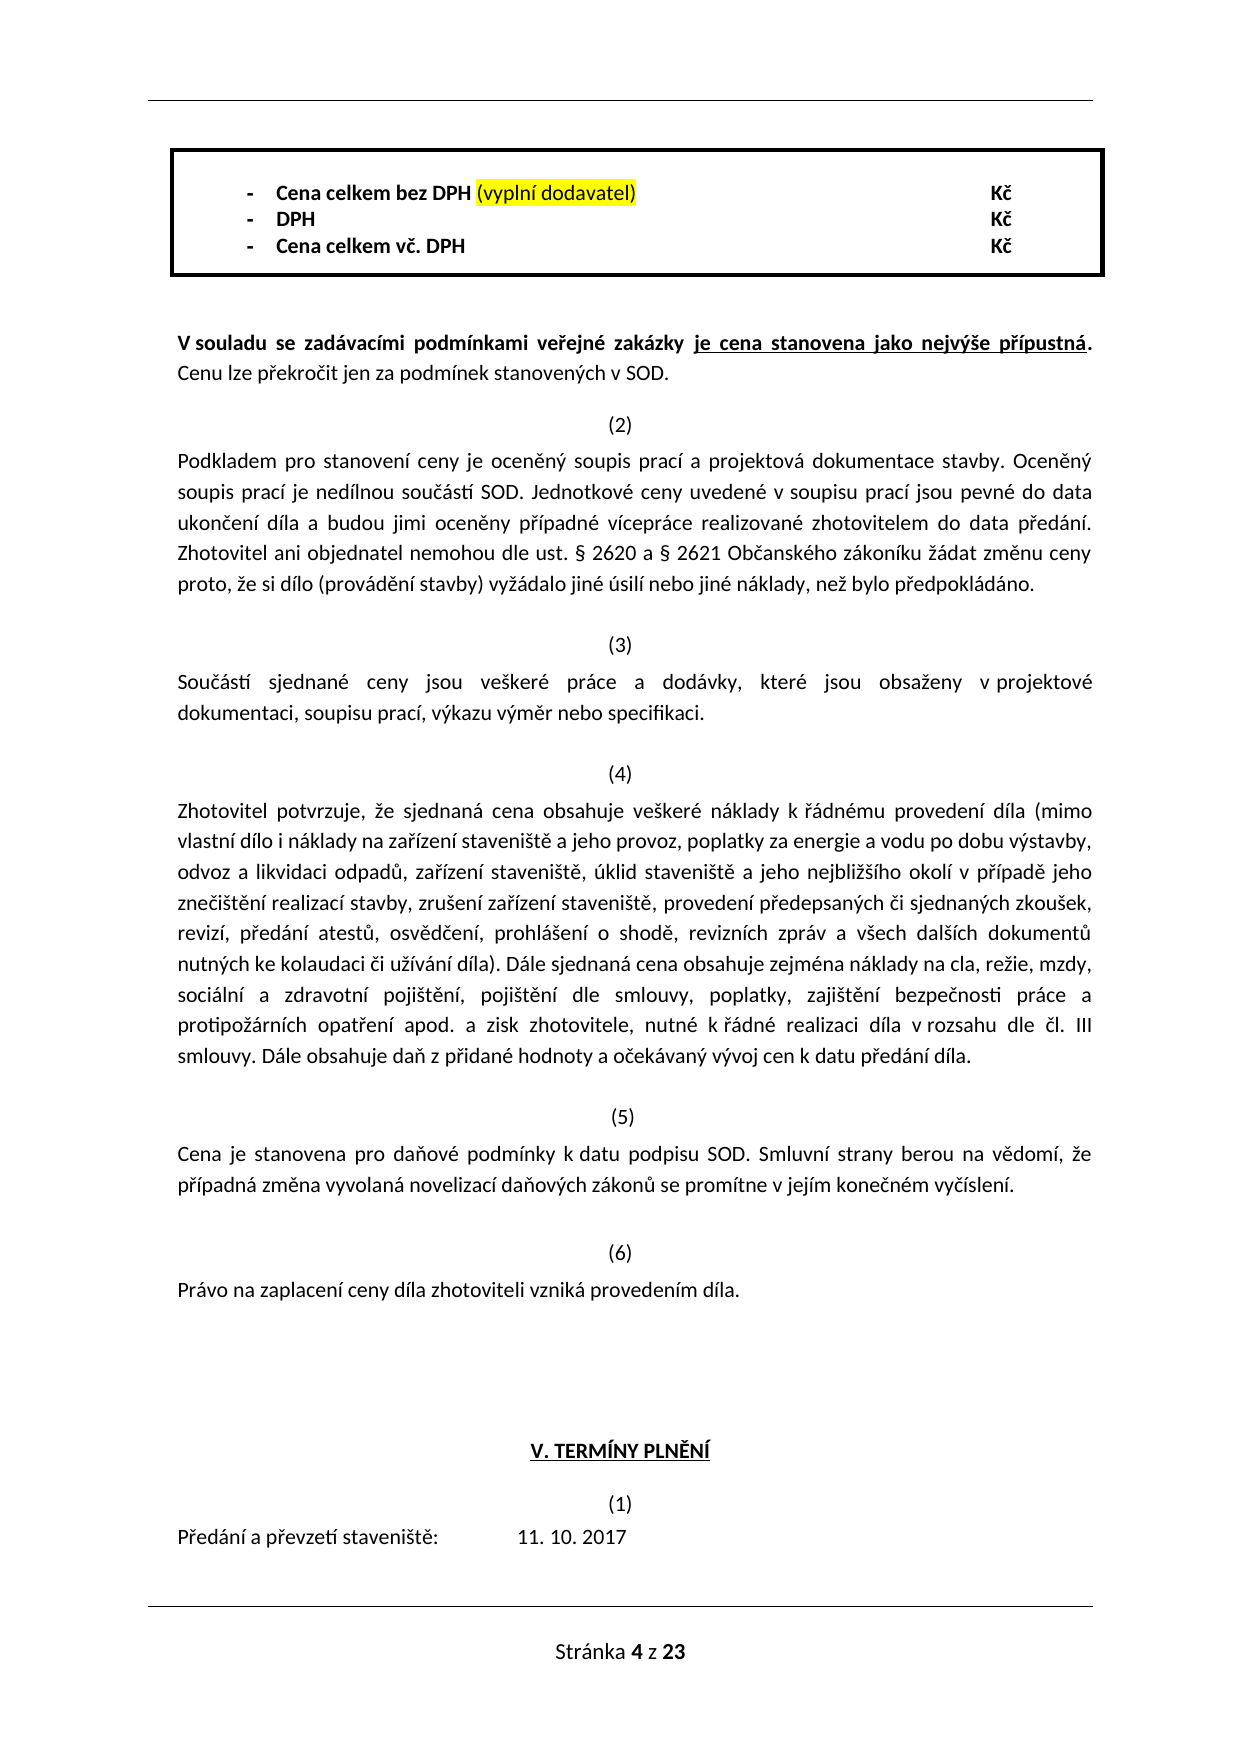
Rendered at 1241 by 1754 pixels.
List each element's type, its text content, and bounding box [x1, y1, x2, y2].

text V souladu se zadávacími podmínkami veřejné zakázky je cena stanovena jako nejvýše přípustná. Cenu lze překročit jen za podmínek stanovených v SOD. [177, 329, 1093, 386]
text (6) [148, 1239, 1093, 1266]
text Předání a převzetí staveniště: 11. 10. 2017 [177, 1523, 1093, 1550]
text V. Termíny plnění [148, 1437, 1093, 1464]
text (3) [148, 631, 1093, 658]
text (5) [148, 1103, 1093, 1130]
text Právo na zaplacení ceny díla zhotoviteli vzniká provedením díla. [177, 1276, 1093, 1302]
text (4) [148, 760, 1093, 787]
text Zhotovitel potvrzuje, že sjednaná cena obsahuje veškeré náklady k řádnému provedení díla (mimo vlastní dílo i náklady na zařízení staveniště a jeho provoz, poplatky za energie a vodu po dobu výstavby, odvoz a likvidaci odpadů, zařízení staveniště, úklid staveniště a jeho nejbližšího okolí v případě jeho znečištění realizací stavby, zrušení zařízení staveniště, provedení předepsaných či sjednaných zkoušek, revizí, předání atestů, osvědčení, prohlášení o shodě, revizních zpráv a všech dalších dokumentů nutných ke kolaudaci či užívání díla). Dále sjednaná cena obsahuje zejména náklady na cla, režie, mzdy, sociální a zdravotní pojištění, pojištění dle smlouvy, poplatky, zajištění bezpečnosti práce a protipožárních opatření apod. a zisk zhotovitele, nutné k řádné realizaci díla v rozsahu dle čl. III smlouvy. Dále obsahuje daň z přidané hodnoty a očekávaný vývoj cen k datu předání díla. [177, 797, 1093, 1069]
text Cena je stanovena pro daňové podmínky k datu podpisu SOD. Smluvní strany berou na vědomí, že případná změna vyvolaná novelizací daňových zákonů se promítne v jejím konečném vyčíslení. [177, 1140, 1093, 1197]
text (2) [148, 411, 1093, 437]
text (1) [148, 1490, 1093, 1517]
text Podkladem pro stanovení ceny je oceněný soupis prací a projektová dokumentace stavby. Oceněný soupis prací je nedílnou součástí SOD. Jednotkové ceny uvedené v soupisu prací jsou pevné do data ukončení díla a budou jimi oceněny případné vícepráce realizované zhotovitelem do data předání. Zhotovitel ani objednatel nemohou dle ust. § 2620 a § 2621 Občanského zákoníku žádat změnu ceny proto, že si dílo (provádění stavby) vyžádalo jiné úsilí nebo jiné náklady, než bylo předpokládáno. [177, 448, 1093, 597]
table_header Cena celkem bez DPH (vyplní dodavatel) Kč DPH Kč Cena celkem vč. DPH Kč [174, 152, 1100, 273]
text Součástí sjednané ceny jsou veškeré práce a dodávky, které jsou obsaženy v projektové dokumentaci, soupisu prací, výkazu výměr nebo specifikaci. [177, 668, 1093, 726]
